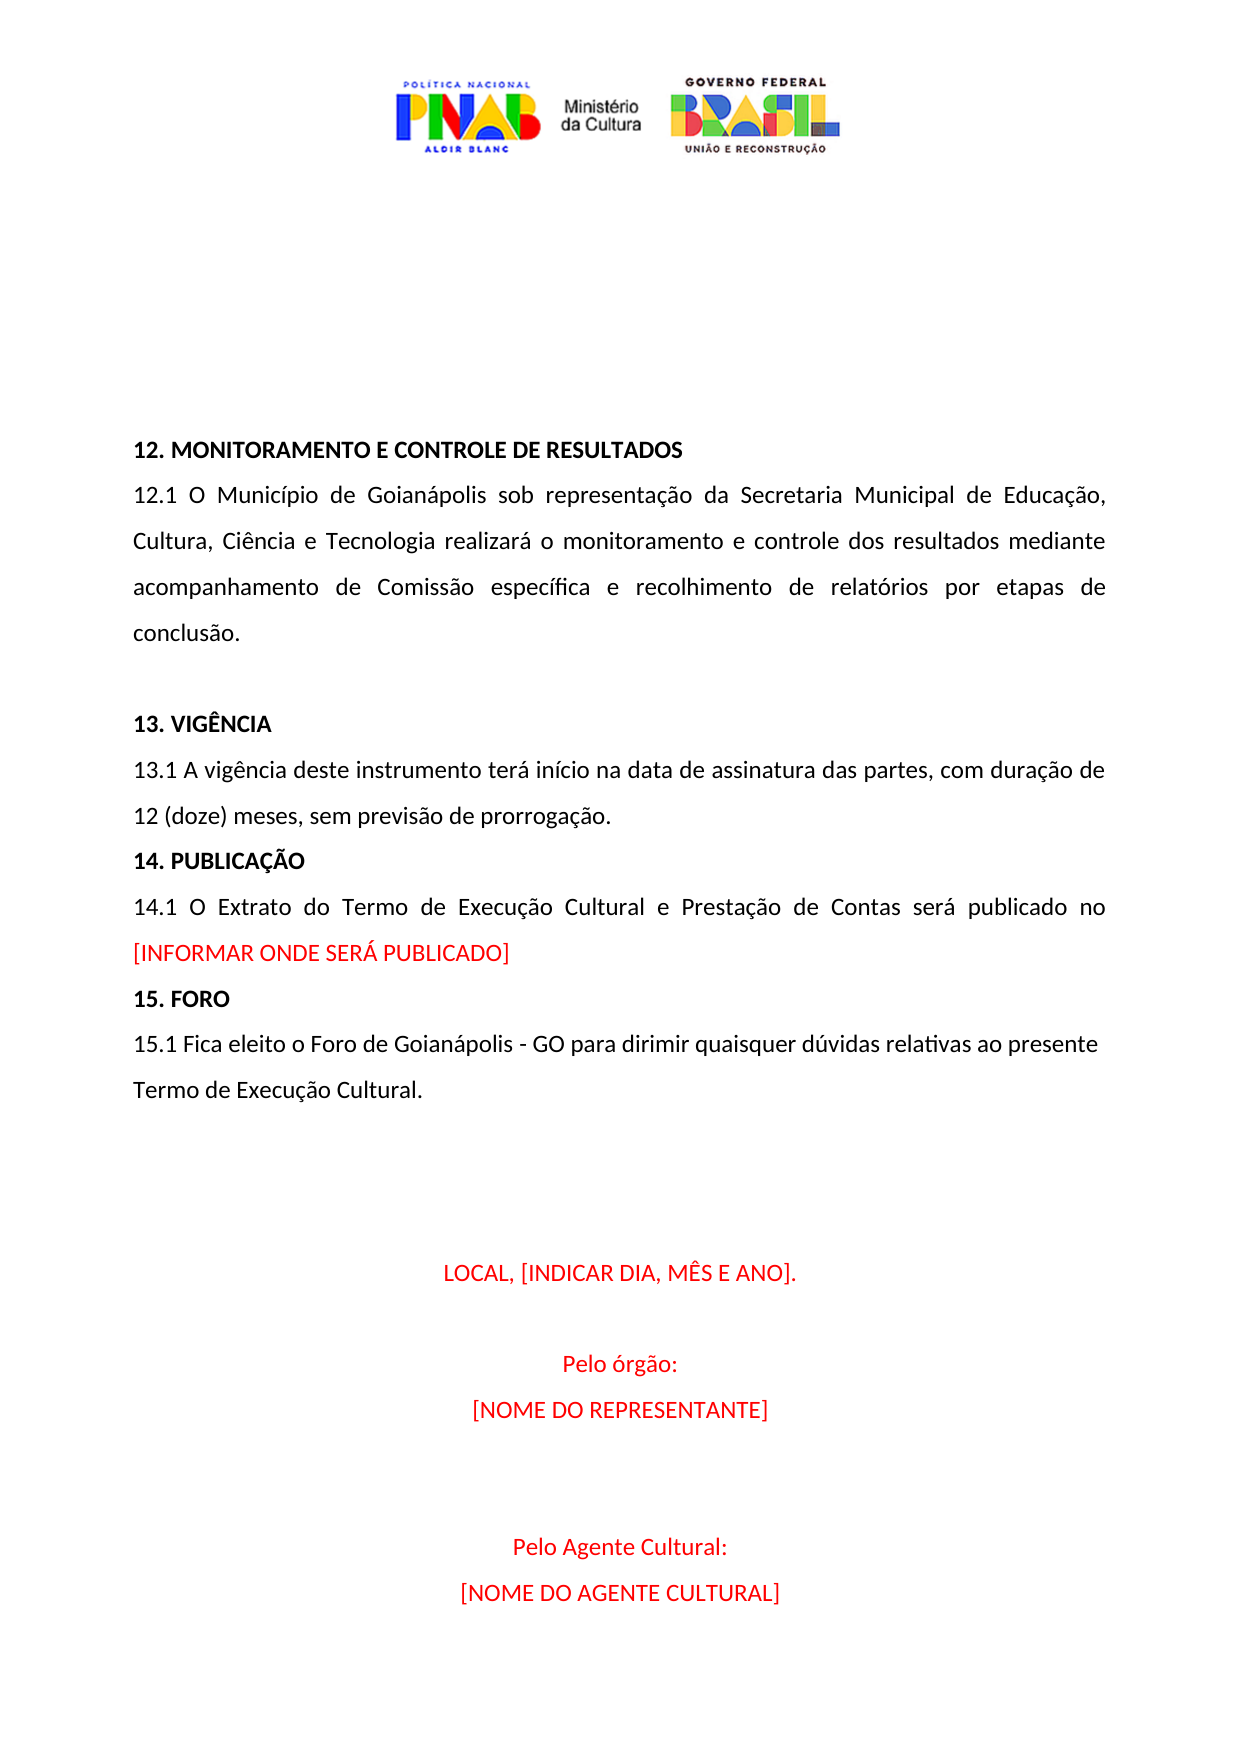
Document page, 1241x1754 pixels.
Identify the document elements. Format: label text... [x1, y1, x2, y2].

picture [386, 73, 854, 159]
text 13. VIGÊNCIA [133, 708, 1107, 739]
text 12.1 O Município de Goianápolis sob representação da Secretaria Municipal de Educação, Cultura, Ciência e Tecnologia realizará o monitoramento e controle dos resultados mediante acompanhamento de Comissão específica e recolhimento de relatórios por etapas de conclusão. [133, 480, 1107, 647]
text Pelo órgão: [133, 1348, 1107, 1379]
text 15. FORO [133, 983, 1107, 1013]
text 13.1 A vigência deste instrumento terá início na data de assinatura das partes, com duração de 12 (doze) meses, sem previsão de prorrogação. [133, 754, 1107, 830]
text Pelo Agente Cultural: [133, 1531, 1107, 1562]
text [NOME DO AGENTE CULTURAL] [133, 1577, 1107, 1608]
text 15.1 Fica eleito o Foro de Goianápolis - GO para dirimir quaisquer dúvidas relativas ao presente Termo de Execução Cultural. [133, 1028, 1107, 1105]
text 12. MONITORAMENTO E CONTROLE DE RESULTADOS [133, 434, 1107, 464]
text 14. PUBLICAÇÃO [133, 846, 1107, 876]
text [NOME DO REPRESENTANTE] [133, 1394, 1107, 1425]
text 14.1 O Extrato do Termo de Execução Cultural e Prestação de Contas será publicado no [INFORMAR ONDE SERÁ PUBLICADO] [133, 891, 1107, 967]
text LOCAL, [INDICAR DIA, MÊS E ANO]. [133, 1257, 1107, 1288]
